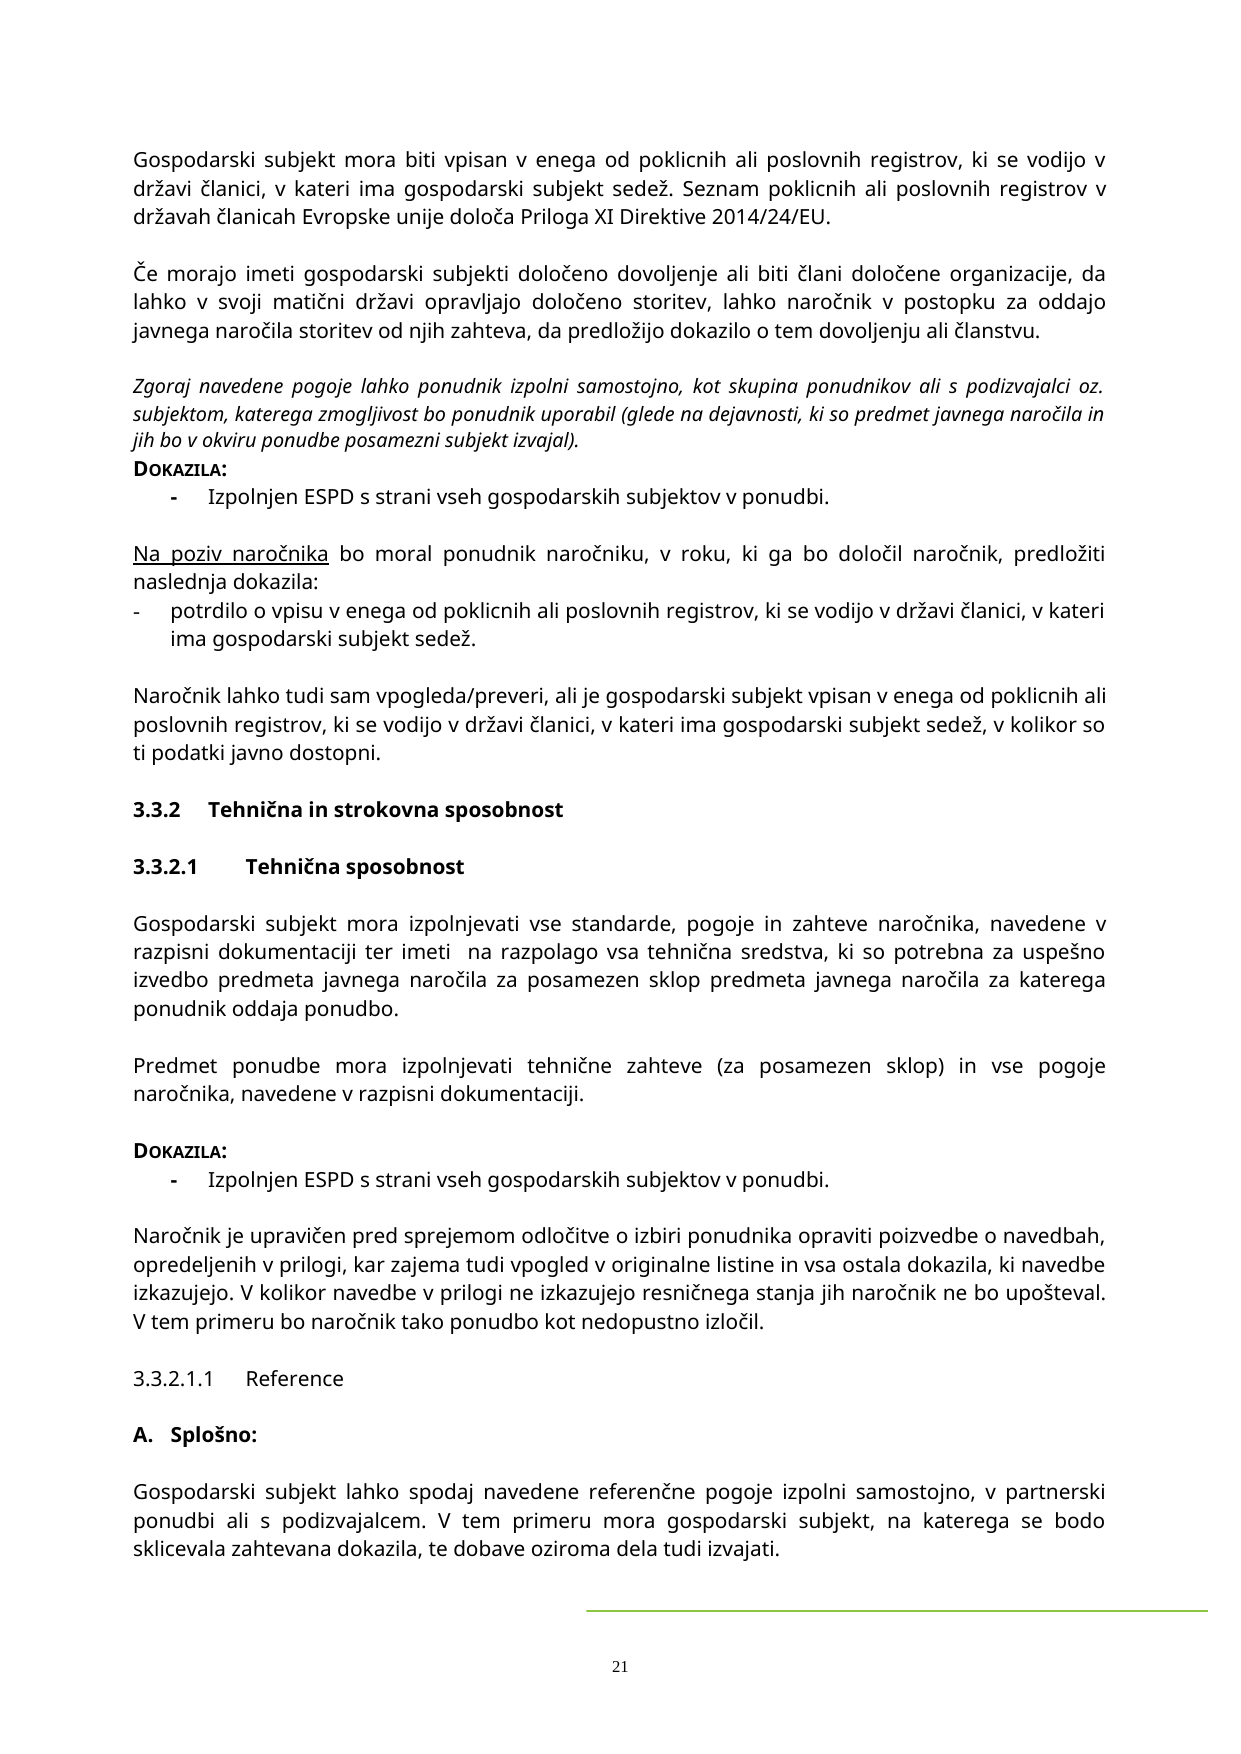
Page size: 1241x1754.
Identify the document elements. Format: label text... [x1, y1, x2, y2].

text Naročnik je upravičen pred sprejemom odločitve o izbiri ponudnika opraviti poizvedbe o navedbah, opredeljenih v prilogi, kar zajema tudi vpogled v originalne listine in vsa ostala dokazila, ki navedbe izkazujejo. V kolikor navedbe v prilogi ne izkazujejo resničnega stanja jih naročnik ne bo upošteval. V tem primeru bo naročnik tako ponudbo kot nedopustno izločil. [133, 1222, 1107, 1335]
text Dokazila: [133, 1136, 1107, 1165]
list potrdilo o vpisu v enega od poklicnih ali poslovnih registrov, ki se vodijo v državi članici, v kateri ima gospodarski subjekt sedež. [133, 596, 1107, 653]
list Reference [133, 1364, 1107, 1392]
text Naročnik lahko tudi sam vpogleda/preveri, ali je gospodarski subjekt vpisan v enega od poklicnih ali poslovnih registrov, ki se vodijo v državi članici, v kateri ima gospodarski subjekt sedež, v kolikor so ti podatki javno dostopni. [133, 681, 1107, 767]
list Izpolnjen ESPD s strani vseh gospodarskih subjektov v ponudbi. [170, 482, 1107, 511]
text Na poziv naročnika bo moral ponudnik naročniku, v roku, ki ga bo določil naročnik, predložiti naslednja dokazila: [133, 539, 1107, 596]
list Splošno: [133, 1421, 1107, 1449]
text Gospodarski subjekt lahko spodaj navedene referenčne pogoje izpolni samostojno, v partnerski ponudbi ali s podizvajalcem. V tem primeru mora gospodarski subjekt, na katerega se bodo sklicevala zahtevana dokazila, te dobave oziroma dela tudi izvajati. [133, 1477, 1107, 1563]
text Predmet ponudbe mora izpolnjevati tehnične zahteve (za posamezen sklop) in vse pogoje naročnika, navedene v razpisni dokumentaciji. [133, 1051, 1107, 1108]
text Gospodarski subjekt mora izpolnjevati vse standarde, pogoje in zahteve naročnika, navedene v razpisni dokumentaciji ter imeti na razpolago vsa tehnična sredstva, ki so potrebna za uspešno izvedbo predmeta javnega naročila za posamezen sklop predmeta javnega naročila za katerega ponudnik oddaja ponudbo. [133, 909, 1107, 1022]
list Tehnična in strokovna sposobnost [133, 795, 1107, 823]
list Izpolnjen ESPD s strani vseh gospodarskih subjektov v ponudbi. [170, 1165, 1107, 1193]
list Tehnična sposobnost [133, 852, 1107, 880]
text Dokazila: [133, 454, 1107, 482]
text Gospodarski subjekt mora biti vpisan v enega od poklicnih ali poslovnih registrov, ki se vodijo v državi članici, v kateri ima gospodarski subjekt sedež. Seznam poklicnih ali poslovnih registrov v državah članicah Evropske unije določa Priloga XI Direktive 2014/24/EU. [133, 145, 1107, 231]
text Če morajo imeti gospodarski subjekti določeno dovoljenje ali biti člani določene organizacije, da lahko v svoji matični državi opravljajo določeno storitev, lahko naročnik v postopku za oddajo javnega naročila storitev od njih zahteva, da predložijo dokazilo o tem dovoljenju ali članstvu. [133, 259, 1107, 344]
text Zgoraj navedene pogoje lahko ponudnik izpolni samostojno, kot skupina ponudnikov ali s podizvajalci oz. subjektom, katerega zmogljivost bo ponudnik uporabil (glede na dejavnosti, ki so predmet javnega naročila in jih bo v okviru ponudbe posamezni subjekt izvajal). [133, 373, 1107, 454]
